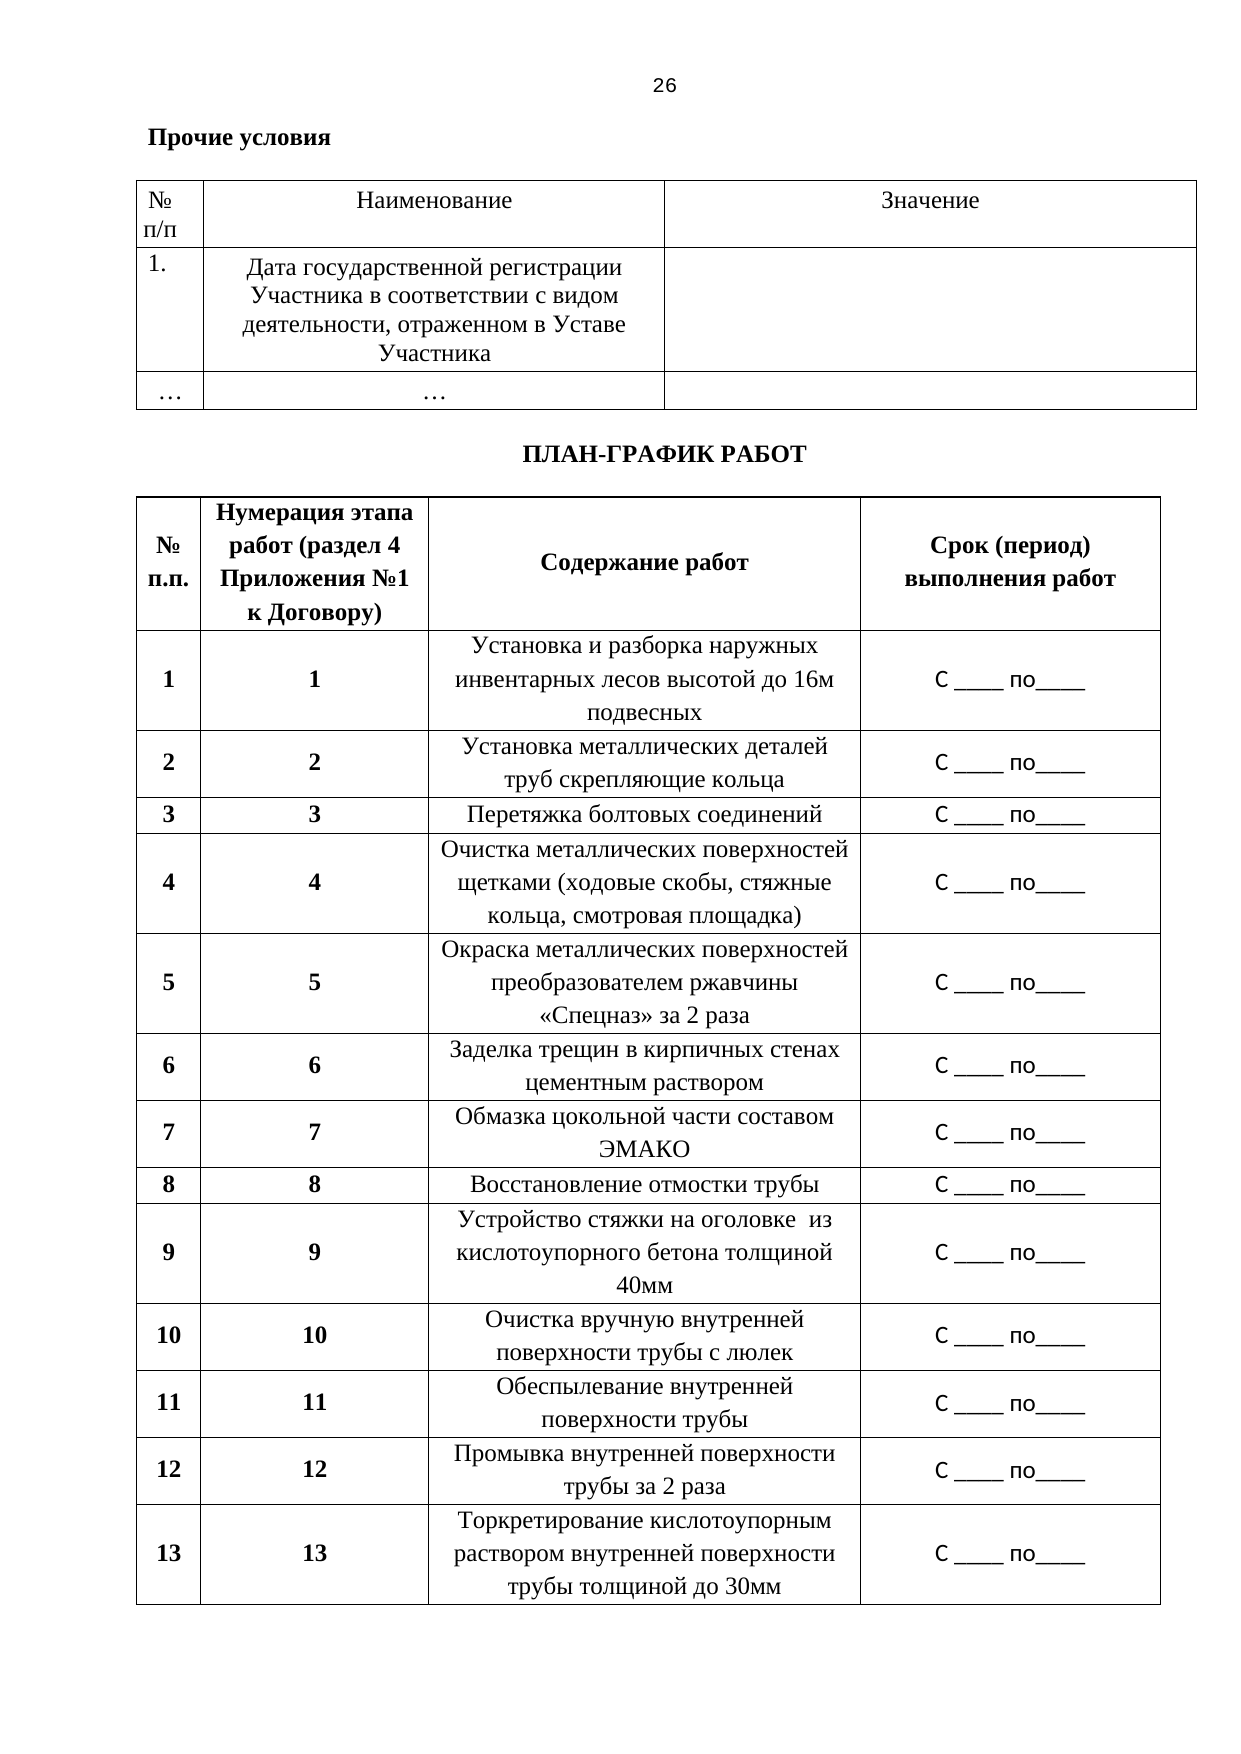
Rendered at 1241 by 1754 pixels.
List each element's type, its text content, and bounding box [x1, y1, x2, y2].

table_cell Перетяжка болтовых соединений [429, 798, 860, 833]
table_cell 8 [201, 1168, 428, 1203]
table_cell [665, 248, 1196, 371]
table_cell С ____ по____ [861, 1438, 1160, 1504]
table_header № п.п. [137, 498, 200, 629]
table_cell 3 [137, 798, 200, 833]
table_cell Торкретирование кислотоупорным раствором внутренней поверхности трубы толщиной до 30мм [429, 1505, 860, 1604]
table_cell 8 [137, 1168, 200, 1203]
table_cell С ____ по____ [861, 1304, 1160, 1370]
table_cell 13 [201, 1505, 428, 1604]
table_cell 7 [201, 1101, 428, 1167]
table_cell 6 [137, 1034, 200, 1100]
table_cell С ____ по____ [861, 731, 1160, 797]
table_cell 10 [137, 1304, 200, 1370]
table_cell … [204, 372, 664, 409]
table_cell … [137, 372, 203, 409]
table_cell Очистка вручную внутренней поверхности трубы с люлек [429, 1304, 860, 1370]
table_cell 9 [201, 1204, 428, 1303]
table_header № п/п [137, 181, 203, 247]
table_cell 1 [137, 631, 200, 730]
table_cell 11 [201, 1371, 428, 1437]
table_cell С ____ по____ [861, 631, 1160, 730]
table_cell 12 [201, 1438, 428, 1504]
table_cell 2 [201, 731, 428, 797]
table_header Нумерация этапа работ (раздел 4 Приложения №1 к Договору) [201, 498, 428, 629]
table_cell Дата государственной регистрации Участника в соответствии с видом деятельности, отраженном в Уставе Участника [204, 248, 664, 371]
table_cell Устройство стяжки на оголовке из кислотоупорного бетона толщиной 40мм [429, 1204, 860, 1303]
table_cell 3 [201, 798, 428, 833]
table_cell С ____ по____ [861, 1101, 1160, 1167]
table_cell 13 [137, 1505, 200, 1604]
table_header Срок (период) выполнения работ [861, 498, 1160, 629]
table_cell Окраска металлических поверхностей преобразователем ржавчины «Спецназ» за 2 раза [429, 934, 860, 1033]
table_cell 4 [137, 834, 200, 933]
table_cell Обмазка цокольной части составом ЭМАКО [429, 1101, 860, 1167]
text ПЛАН-ГРАФИК РАБОТ [148, 439, 1181, 468]
table_cell Промывка внутренней поверхности трубы за 2 раза [429, 1438, 860, 1504]
table_cell 7 [137, 1101, 200, 1167]
table_cell С ____ по____ [861, 1371, 1160, 1437]
table_cell С ____ по____ [861, 1034, 1160, 1100]
text Прочие условия [148, 122, 1181, 151]
table_header Наименование [204, 181, 664, 247]
table_cell 10 [201, 1304, 428, 1370]
table_cell Установка металлических деталей труб скрепляющие кольца [429, 731, 860, 797]
table_cell Обеспылевание внутренней поверхности трубы [429, 1371, 860, 1437]
table_cell С ____ по____ [861, 834, 1160, 933]
table_cell Очистка металлических поверхностей щетками (ходовые скобы, стяжные кольца, смотровая площадка) [429, 834, 860, 933]
table_cell 4 [201, 834, 428, 933]
table_cell С ____ по____ [861, 1204, 1160, 1303]
table_cell С ____ по____ [861, 1168, 1160, 1203]
table_cell Установка и разборка наружных инвентарных лесов высотой до 16м подвесных [429, 631, 860, 730]
table_cell 5 [201, 934, 428, 1033]
table_cell 1 [201, 631, 428, 730]
table_cell С ____ по____ [861, 1505, 1160, 1604]
table_cell [137, 248, 203, 371]
table_cell С ____ по____ [861, 798, 1160, 833]
table_header Значение [665, 181, 1196, 247]
table_cell [665, 372, 1196, 409]
table_cell 9 [137, 1204, 200, 1303]
table_cell 2 [137, 731, 200, 797]
table_cell Восстановление отмостки трубы [429, 1168, 860, 1203]
table_cell 12 [137, 1438, 200, 1504]
table_cell Заделка трещин в кирпичных стенах цементным раствором [429, 1034, 860, 1100]
table_cell С ____ по____ [861, 934, 1160, 1033]
table_cell 11 [137, 1371, 200, 1437]
table_header Содержание работ [429, 498, 860, 629]
table_cell 6 [201, 1034, 428, 1100]
table_cell 5 [137, 934, 200, 1033]
